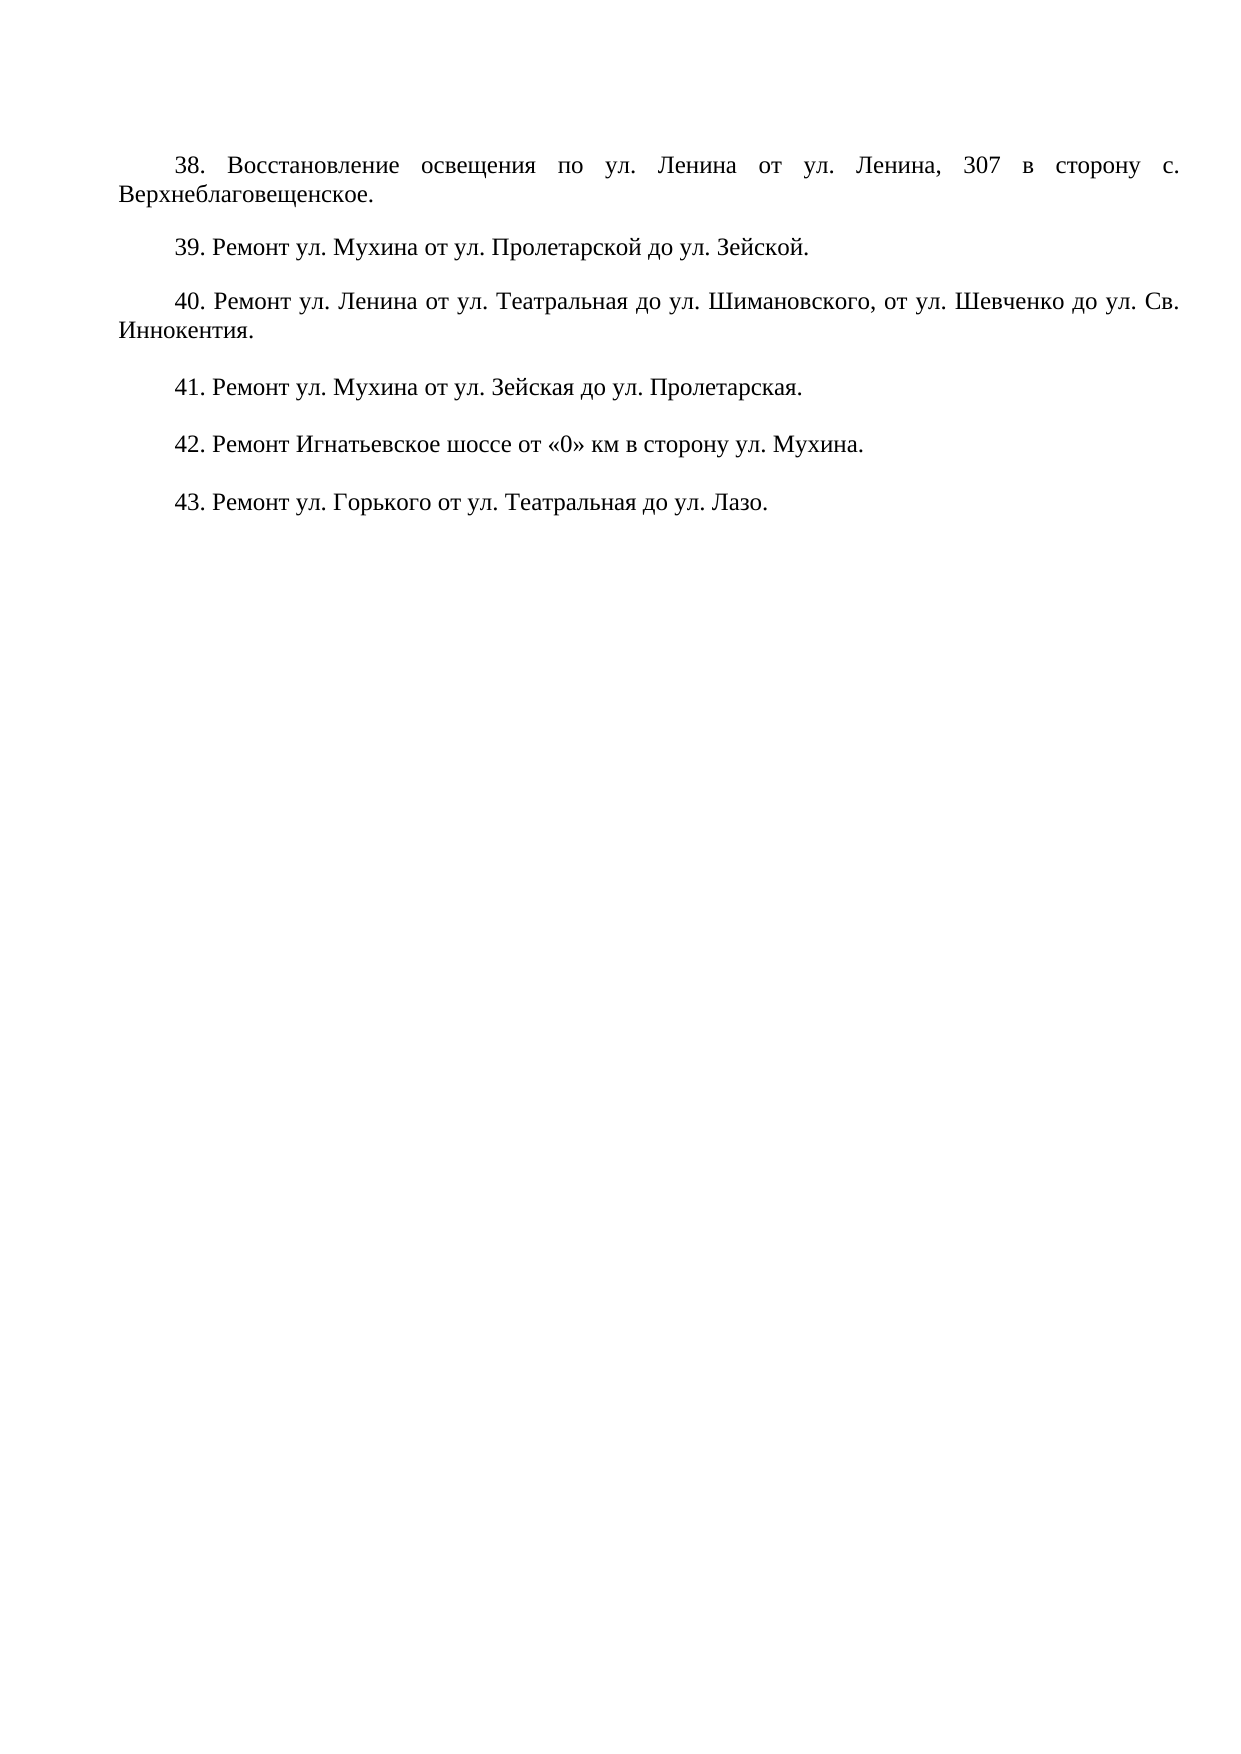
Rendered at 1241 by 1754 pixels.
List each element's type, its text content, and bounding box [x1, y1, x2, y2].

text 40. Ремонт ул. Ленина от ул. Театральная до ул. Шимановского, от ул. Шевченко до ул. Св. Иннокентия. [118, 286, 1181, 344]
text 43. Ремонт ул. Горького от ул. Театральная до ул. Лазо. [118, 487, 1181, 516]
text 38. Восстановление освещения по ул. Ленина от ул. Ленина, 307 в сторону с. Верхнеблаговещенское. [118, 150, 1181, 207]
text 39. Ремонт ул. Мухина от ул. Пролетарской до ул. Зейской. [118, 232, 1181, 261]
text 42. Ремонт Игнатьевское шоссе от «0» км в сторону ул. Мухина. [118, 429, 1181, 458]
text 41. Ремонт ул. Мухина от ул. Зейская до ул. Пролетарская. [118, 372, 1181, 401]
